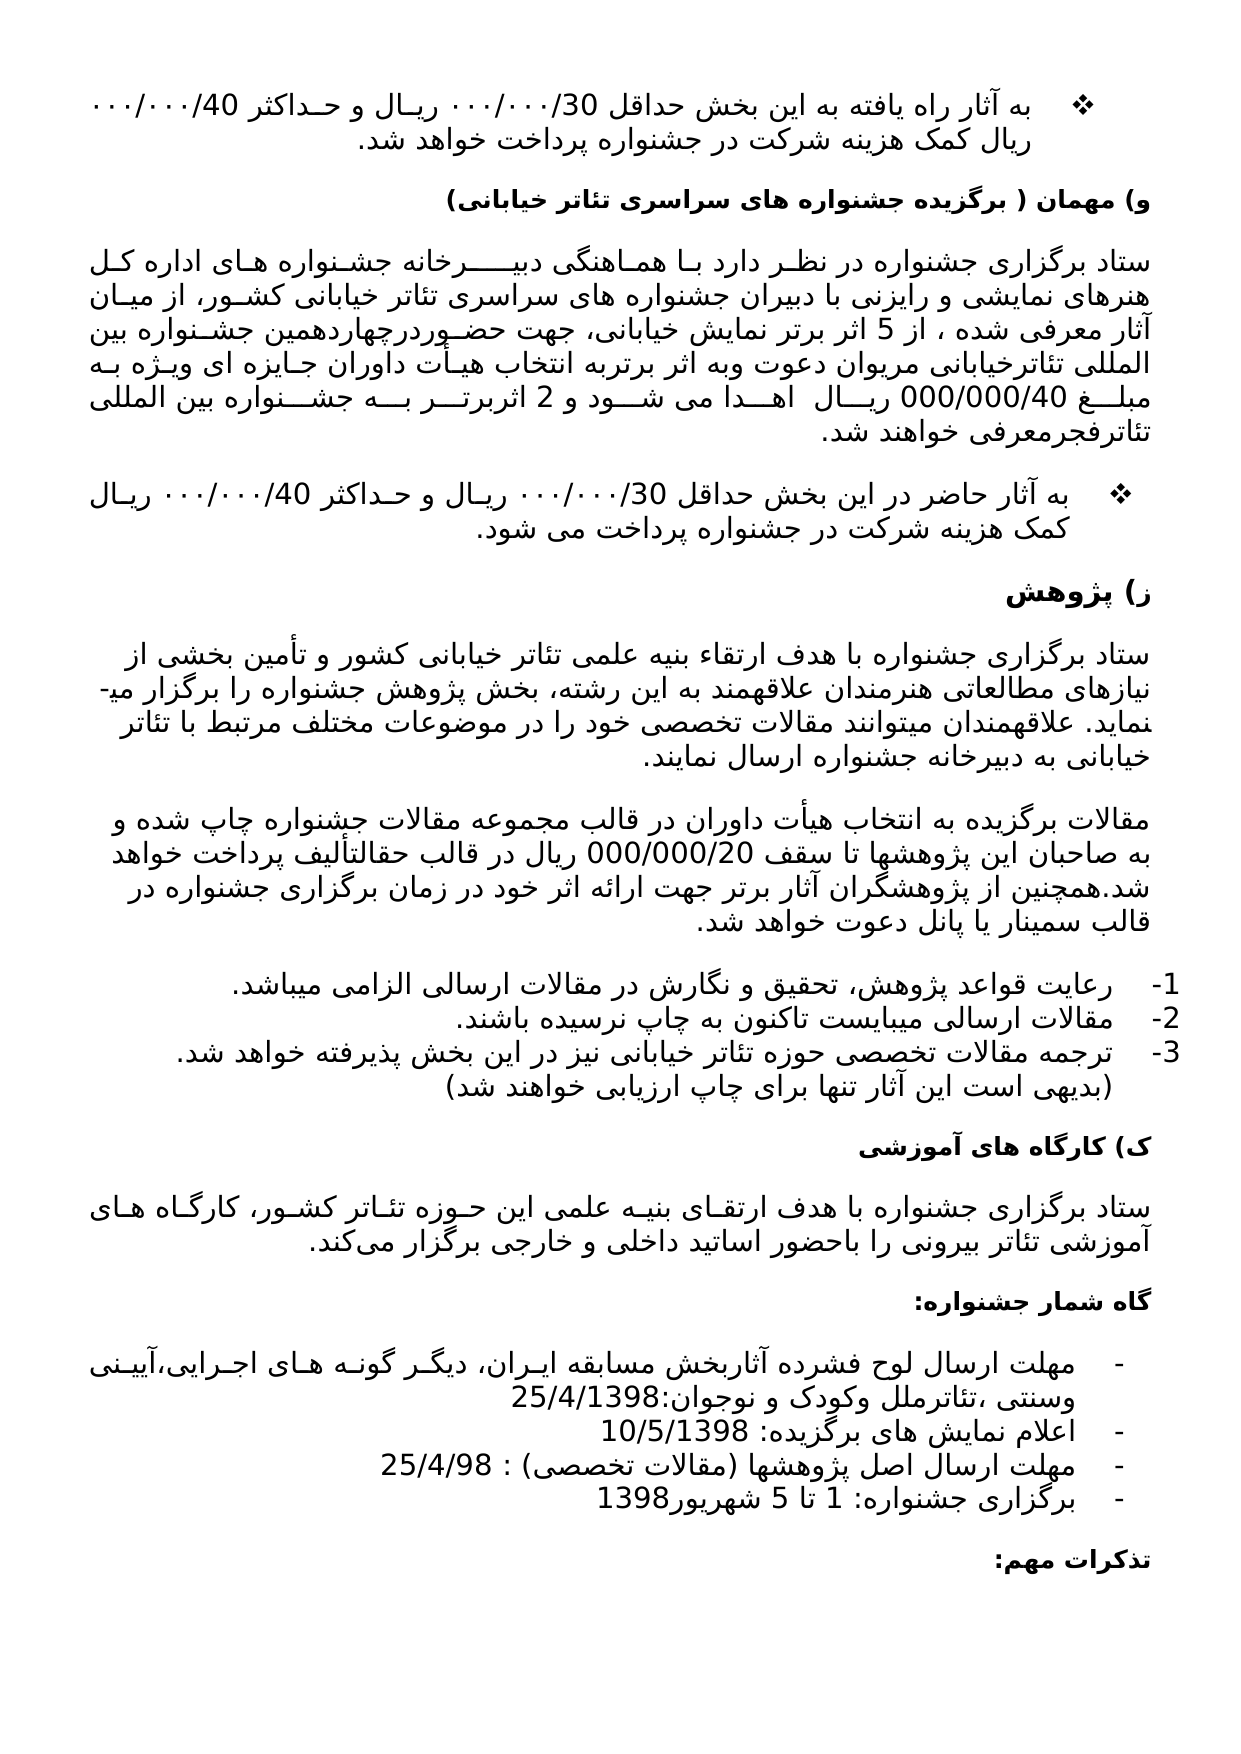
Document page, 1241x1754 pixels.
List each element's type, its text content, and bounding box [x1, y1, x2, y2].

text ستاد برگزاری جشنواره در نظر دارد با هماهنگی دبیــــرخانه جشنواره های اداره کل هنرهای نمایشی و رایزنی با دبیران جشنواره های سراسری تئاتر خیابانی کشور، از میان آثار معرفی شده ، از 5 اثر برتر نمایش خیابانی، جهت حضوردرچهاردهمین جشنواره بین المللی تئاترخیابانی مریوان دعوت وبه اثر برتربه انتخاب هیأت داوران جایزه ای ویژه به مبلغ 000/000/40 ریال اهدا می شود و 2 اثربرتر به جشنواره بین المللی تئاترفجرمعرفی خواهند شد. [89, 244, 1152, 448]
list مهلت ارسال اصل پژوهشها (مقالات تخصصی) : 25/4/98 [89, 1448, 1114, 1482]
list اعلام نمایش های برگزیده: 10/5/1398 [89, 1414, 1114, 1448]
list برگزاری جشنواره: 1 تا 5 شهریور1398 [89, 1482, 1114, 1516]
text تذکرات مهم: [89, 1545, 1152, 1574]
text ستاد برگزاری جشنواره با هدف ارتقاء بنیه علمی تئاتر خیابانی کشور و تأمین بخشی از نیازهای مطالعاتی هنرمندان علاقهمند به این رشته، بخش پژوهش جشنواره را برگزار مینماید. علاقهمندان میتوانند مقالات تخصصی خود را در موضوعات مختلف مرتبط با تئاتر خیابانی به دبیرخانه جشنواره ارسال نمایند. [89, 637, 1152, 773]
text ستاد برگزاری جشنواره با هدف ارتقای بنیه علمی این حوزه تئاتر کشور، کارگاه های آموزشی تئاتر بیرونی را باحضور اساتید داخلی و خارجی برگزار می‌کند. [89, 1191, 1152, 1258]
text و) مهمان ( برگزیده جشنواره های سراسری تئاتر خیابانی) [89, 186, 1152, 215]
list ترجمه مقالات تخصصی حوزه تئاتر خیابانی نیز در این بخش پذیرفته خواهد شد. (بدیهی است این آثار تنها برای چاپ ارزیابی خواهند شد) [89, 1035, 1152, 1103]
text ز) پژوهش [89, 574, 1152, 608]
text ک) کارگاه های آموزشی [89, 1132, 1152, 1161]
list مقالات ارسالی میبایست تاکنون به چاپ نرسیده باشند. [89, 1001, 1152, 1035]
list مهلت ارسال لوح فشرده آثاربخش مسابقه ایران، دیگر گونه های اجرایی،آیینی وسنتی ،تئاترملل وکودک و نوجوان:25/4/1398 [89, 1346, 1114, 1414]
list به آثار راه یافته به این بخش حداقل ۰۰۰/۰۰۰/30 ریال و حداکثر ۰۰۰/۰۰۰/40 ریال کمک هزینه شرکت در جشنواره پرداخت خواهد شد. [89, 89, 1070, 157]
text گاه شمار جشنواره: [89, 1288, 1152, 1317]
list رعایت قواعد پژوهش، تحقیق و نگارش در مقالات ارسالی الزامی میباشد. [89, 967, 1152, 1001]
list به آثار حاضر در این بخش حداقل ۰۰۰/۰۰۰/30 ریال و حداکثر ۰۰۰/۰۰۰/40 ریال کمک هزینه شرکت در جشنواره پرداخت می شود. [89, 477, 1108, 545]
text مقالات برگزیده به انتخاب هیأت داوران در قالب مجموعه مقالات جشنواره چاپ شده و به صاحبان این پژوهشها تا سقف 000/000/20 ریال در قالب حقالتألیف پرداخت خواهد شد.همچنین از پژوهشگران آثار برتر جهت ارائه اثر خود در زمان برگزاری جشنواره در قالب سمینار یا پانل دعوت خواهد شد. [89, 802, 1152, 938]
